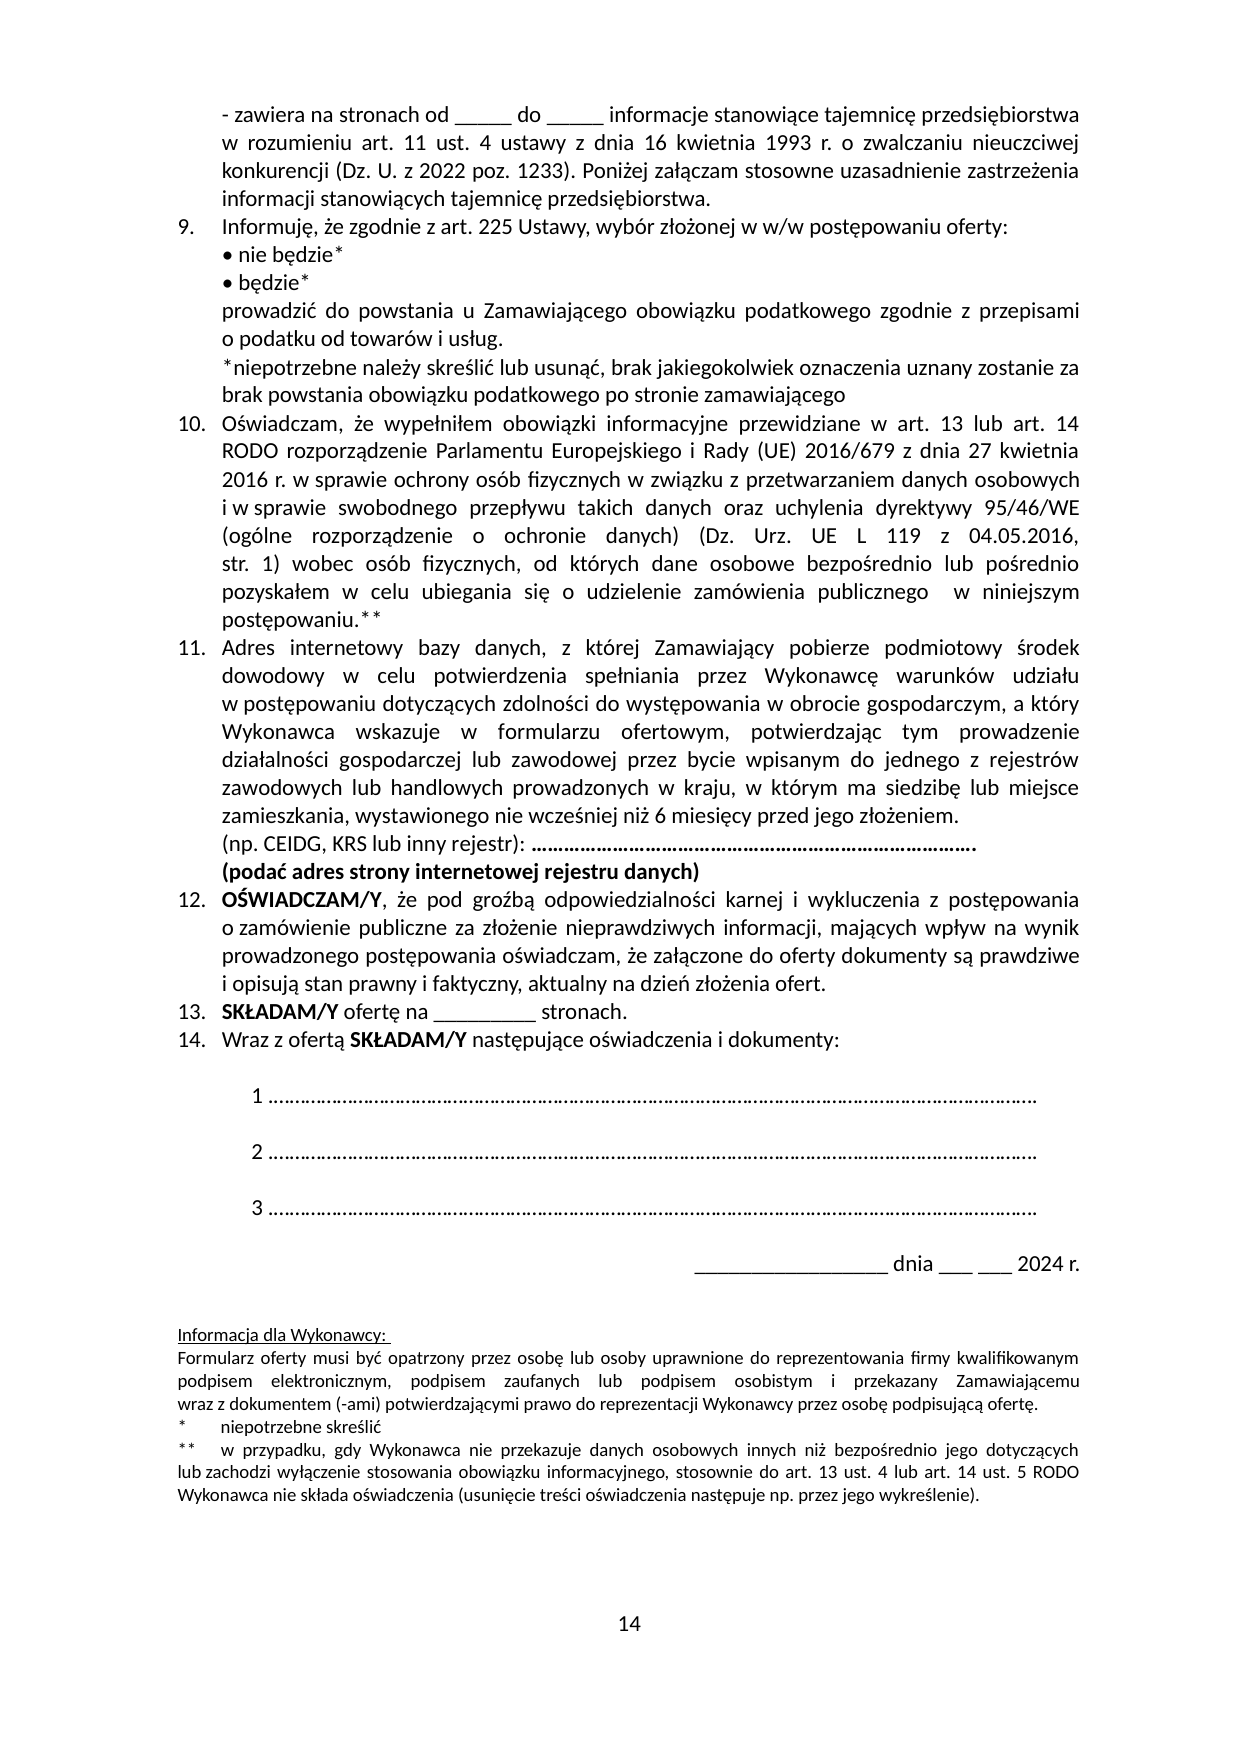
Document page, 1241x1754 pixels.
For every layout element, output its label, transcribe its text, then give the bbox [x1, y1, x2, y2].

list Informuję, że zgodnie z art. 225 Ustawy, wybór złożonej w w/w postępowaniu oferty: [177, 212, 1081, 241]
text • nie będzie* [222, 241, 1081, 268]
text Formularz oferty musi być opatrzony przez osobę lub osoby uprawnione do reprezentowania firmy kwalifikowanym podpisem elektronicznym, podpisem zaufanych lub podpisem osobistym i przekazany Zamawiającemu wraz z dokumentem (-ami) potwierdzającymi prawo do reprezentacji Wykonawcy przez osobę podpisującą ofertę. [177, 1346, 1081, 1415]
text Informacja dla Wykonawcy: [177, 1323, 1081, 1346]
list (podać adres strony internetowej rejestru danych) [222, 857, 1081, 885]
text • będzie* [222, 268, 1081, 297]
text 3 .………………………………………………………………………………………………………………………………. [177, 1193, 1081, 1221]
list Wraz z ofertą SKŁADAM/Y następujące oświadczenia i dokumenty: [177, 1025, 1081, 1053]
text _________________ dnia ___ ___ 2024 r. [177, 1249, 1081, 1277]
list SKŁADAM/Y ofertę na _________ stronach. [177, 997, 1081, 1025]
list Adres internetowy bazy danych, z której Zamawiający pobierze podmiotowy środek dowodowy w celu potwierdzenia spełniania przez Wykonawcę warunków udziału w postępowaniu dotyczących zdolności do występowania w obrocie gospodarczym, a który Wykonawca wskazuje w formularzu ofertowym, potwierdzając tym prowadzenie działalności gospodarczej lub zawodowej przez bycie wpisanym do jednego z rejestrów zawodowych lub handlowych prowadzonych w kraju, w którym ma siedzibę lub miejsce zamieszkania, wystawionego nie wcześniej niż 6 miesięcy przed jego złożeniem. [177, 633, 1081, 829]
text - zawiera na stronach od _____ do _____ informacje stanowiące tajemnicę przedsiębiorstwa w rozumieniu art. 11 ust. 4 ustawy z dnia 16 kwietnia 1993 r. o zwalczaniu nieuczciwej konkurencji (Dz. U. z 2022 poz. 1233). Poniżej załączam stosowne uzasadnienie zastrzeżenia informacji stanowiących tajemnicę przedsiębiorstwa. [222, 100, 1081, 212]
list Oświadczam, że wypełniłem obowiązki informacyjne przewidziane w art. 13 lub art. 14 RODO rozporządzenie Parlamentu Europejskiego i Rady (UE) 2016/679 z dnia 27 kwietnia 2016 r. w sprawie ochrony osób fizycznych w związku z przetwarzaniem danych osobowych i w sprawie swobodnego przepływu takich danych oraz uchylenia dyrektywy 95/46/WE (ogólne rozporządzenie o ochronie danych) (Dz. Urz. UE L 119 z 04.05.2016, str. 1) wobec osób fizycznych, od których dane osobowe bezpośrednio lub pośrednio pozyskałem w celu ubiegania się o udzielenie zamówienia publicznego w niniejszym postępowaniu.** [177, 409, 1081, 633]
text ** w przypadku, gdy Wykonawca nie przekazuje danych osobowych innych niż bezpośrednio jego dotyczących lub zachodzi wyłączenie stosowania obowiązku informacyjnego, stosownie do art. 13 ust. 4 lub art. 14 ust. 5 RODO Wykonawca nie składa oświadczenia (usunięcie treści oświadczenia następuje np. przez jego wykreślenie). [177, 1438, 1081, 1506]
text 1 .………………………………………………………………………………………………………………………………. [177, 1081, 1081, 1109]
text * niepotrzebne skreślić [177, 1415, 1081, 1438]
list OŚWIADCZAM/Y, że pod groźbą odpowiedzialności karnej i wykluczenia z postępowania o zamówienie publiczne za złożenie nieprawdziwych informacji, mających wpływ na wynik prowadzonego postępowania oświadczam, że załączone do oferty dokumenty są prawdziwe i opisują stan prawny i faktyczny, aktualny na dzień złożenia ofert. [177, 885, 1081, 997]
text *niepotrzebne należy skreślić lub usunąć, brak jakiegokolwiek oznaczenia uznany zostanie za brak powstania obowiązku podatkowego po stronie zamawiającego [222, 353, 1081, 409]
text 2 .………………………………………………………………………………………………………………………………. [177, 1137, 1081, 1165]
list (np. CEIDG, KRS lub inny rejestr): ………………………………………………………………………. [222, 829, 1081, 857]
text prowadzić do powstania u Zamawiającego obowiązku podatkowego zgodnie z przepisami o podatku od towarów i usług. [222, 297, 1081, 353]
